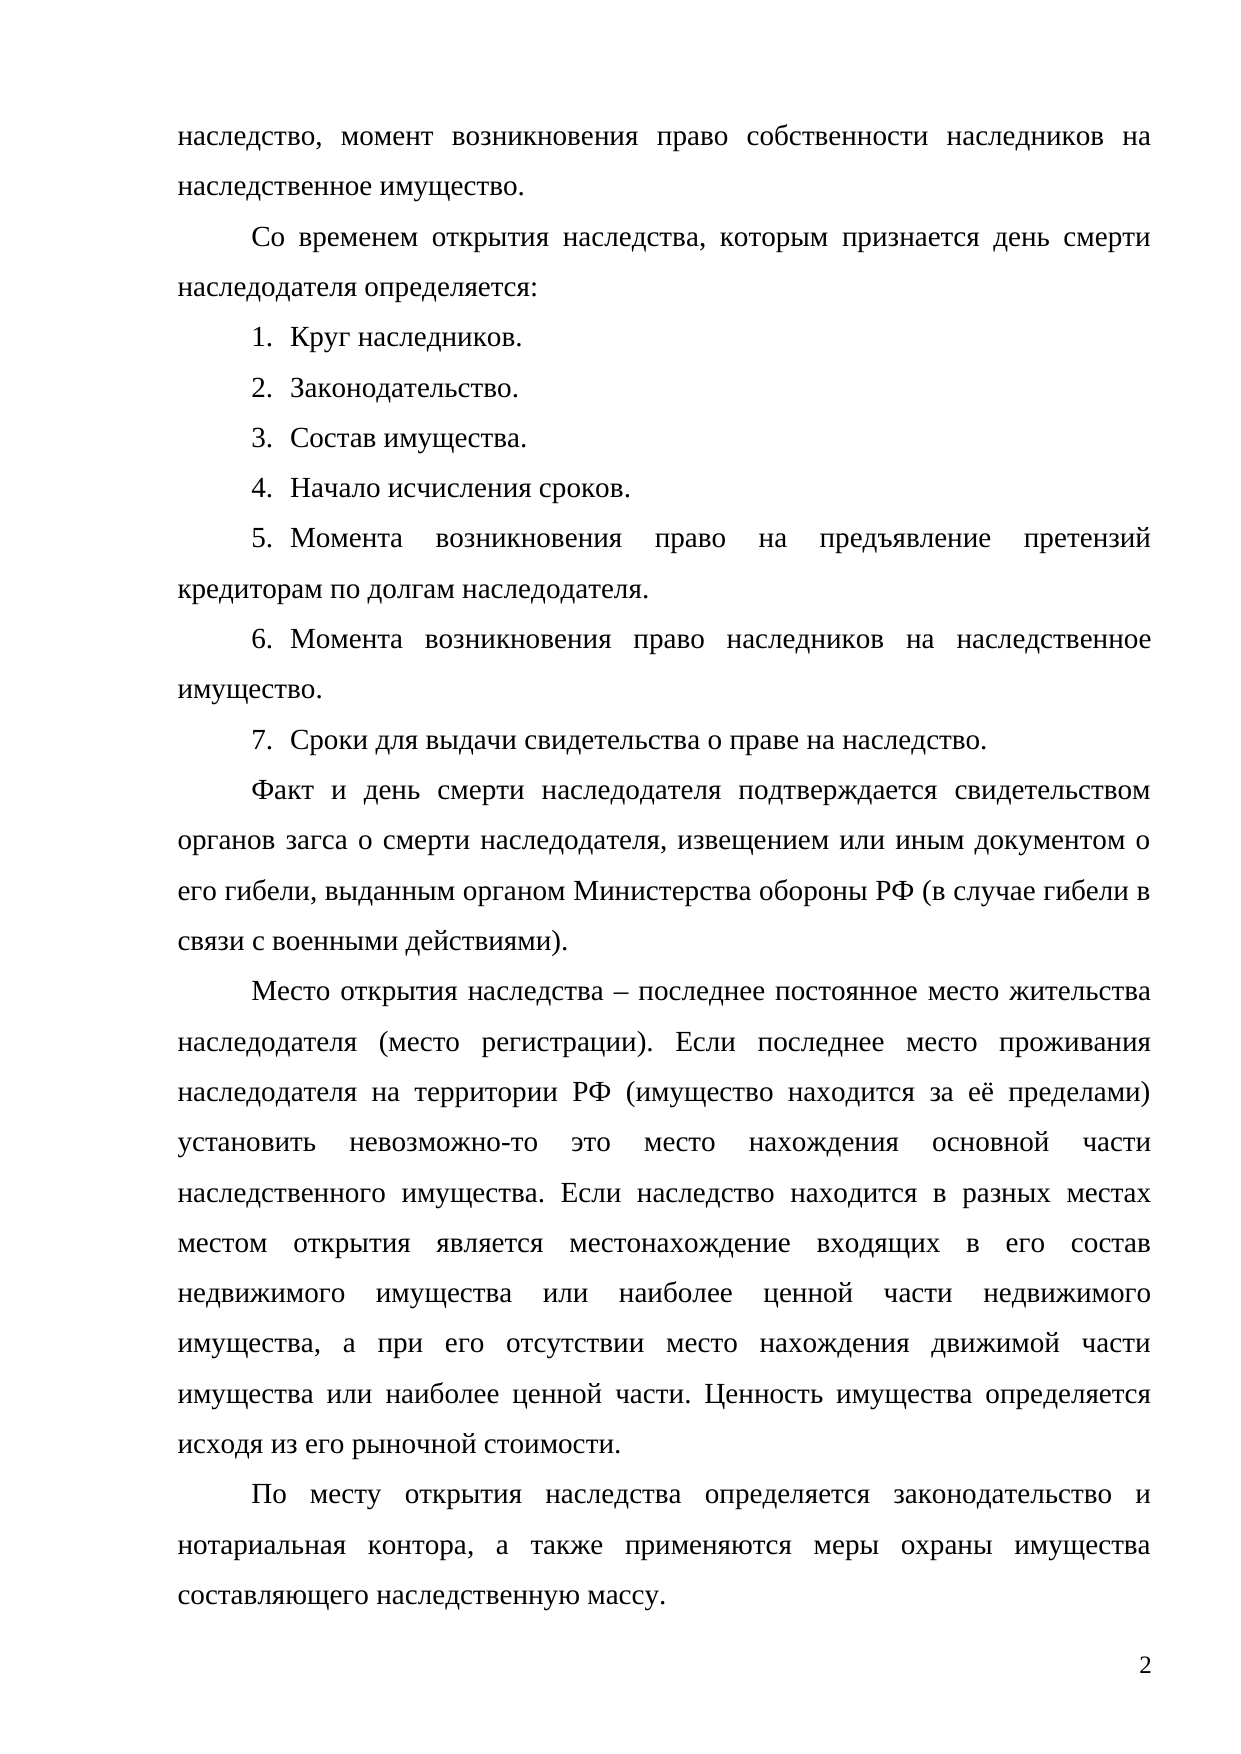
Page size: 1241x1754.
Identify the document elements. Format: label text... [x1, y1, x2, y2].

text Место открытия наследства – последнее постоянное место жительства наследодателя (место регистрации). Если последнее место проживания наследодателя на территории РФ (имущество находится за её пределами) установить невозможно-то это место нахождения основной части наследственного имущества. Если наследство находится в разных местах местом открытия является местонахождение входящих в его состав недвижимого имущества или наиболее ценной части недвижимого имущества, а при его отсутствии место нахождения движимой части имущества или наиболее ценной части. Ценность имущества определяется исходя из его рыночной стоимости. [177, 973, 1152, 1460]
list Начало исчисления сроков. [177, 470, 1152, 504]
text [177, 118, 1152, 202]
list Круг наследников. [177, 319, 1152, 353]
text По месту открытия наследства определяется законодательство и нотариальная контора, а также применяются меры охраны имущества составляющего наследственную массу. [177, 1477, 1152, 1611]
text Со временем открытия наследства, которым признается день смерти наследодателя определяется: [177, 219, 1152, 303]
list Сроки для выдачи свидетельства о праве на наследство. [177, 722, 1152, 755]
list Момента возникновения право наследников на наследственное имущество. [177, 621, 1152, 705]
list Состав имущества. [177, 420, 1152, 453]
list Момента возникновения право на предъявление претензий кредиторам по долгам наследодателя. [177, 521, 1152, 604]
list Законодательство. [177, 370, 1152, 403]
text Факт и день смерти наследодателя подтверждается свидетельством органов загса о смерти наследодателя, извещением или иным документом о его гибели, выданным органом Министерства обороны РФ (в случае гибели в связи с военными действиями). [177, 772, 1152, 957]
